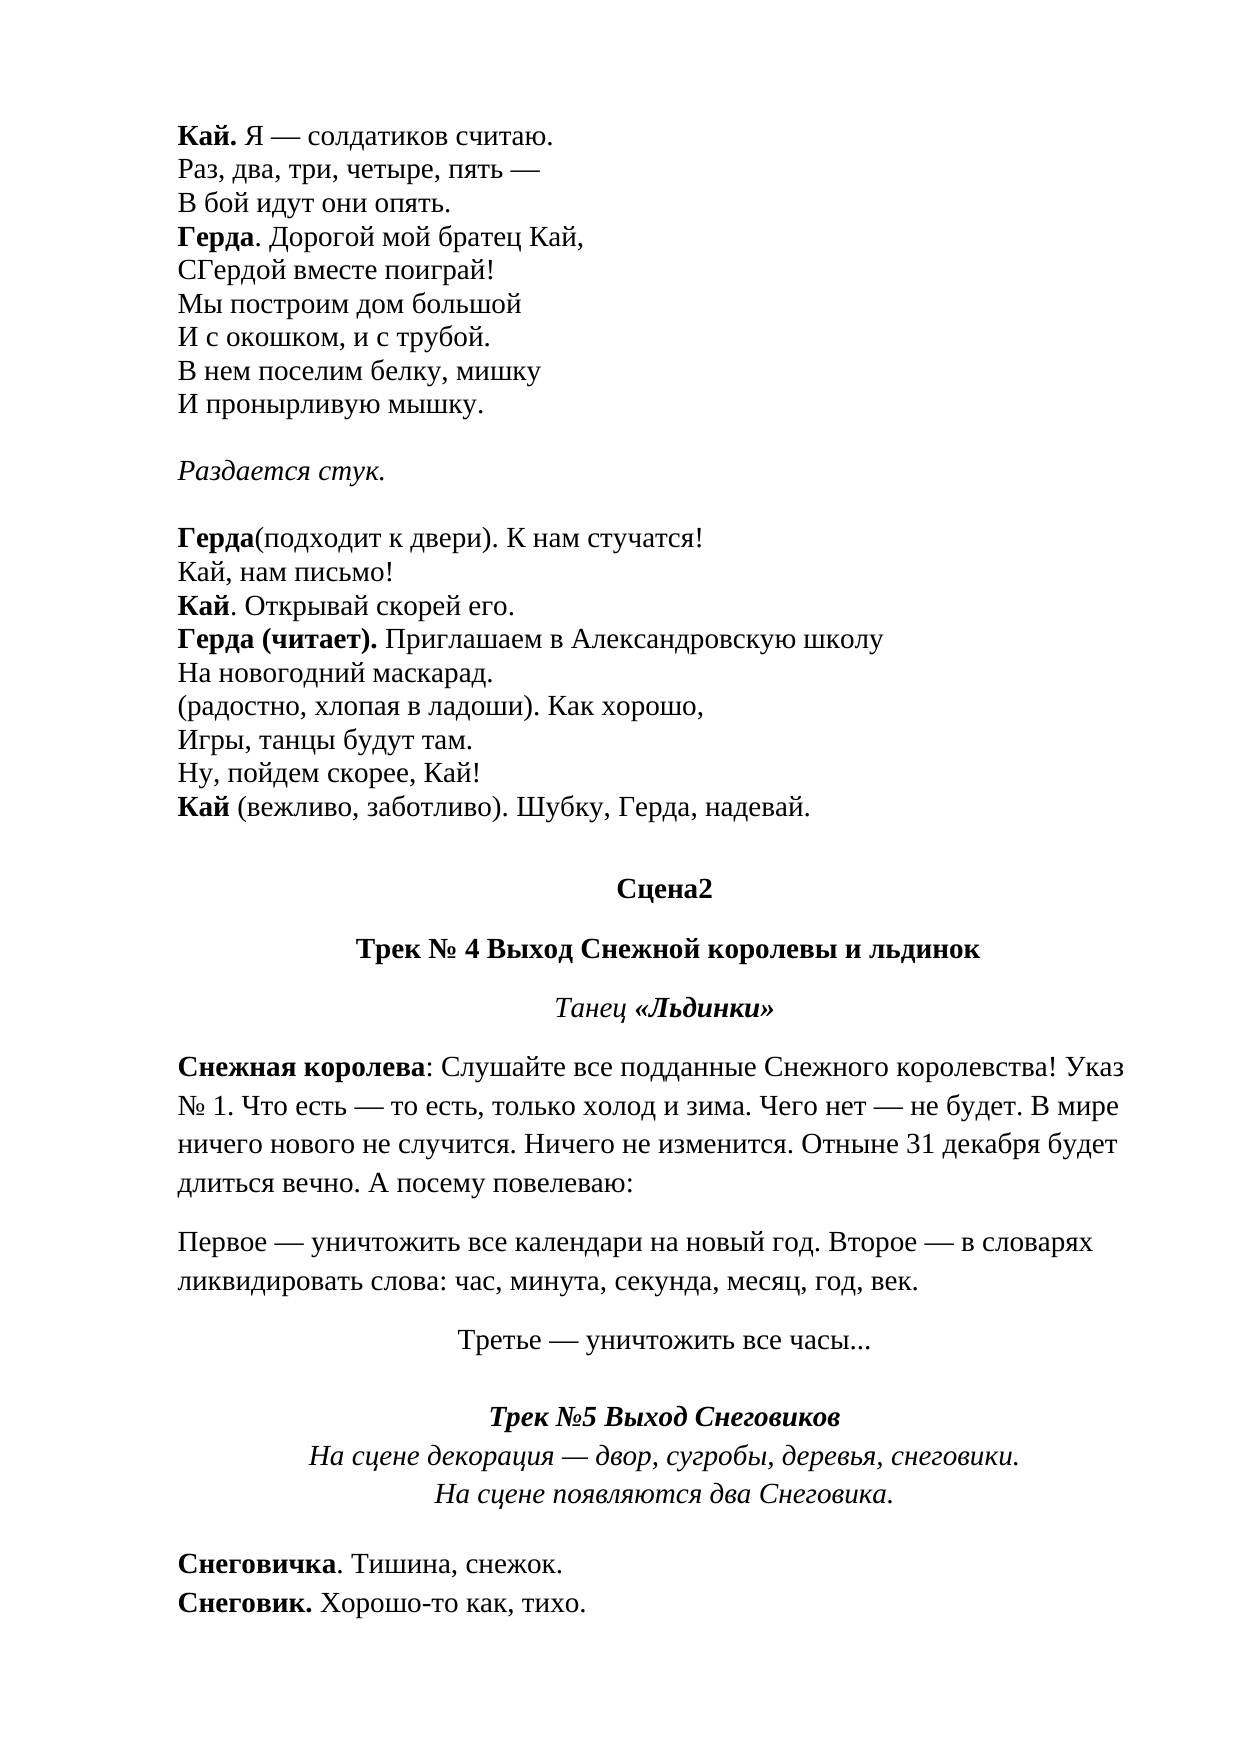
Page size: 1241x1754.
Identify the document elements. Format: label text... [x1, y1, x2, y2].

text Трек № 4 Выход Снежной королевы и льдинок [177, 931, 1152, 964]
text Снежная королева: Слушайте все подданные Снежного королевства! Указ № 1. Что есть — то есть, только холод и зима. Чего нет — не будет. В мире ничего нового не случится. Ничего не изменится. Отныне 31 декабря будет длиться вечно. А посему повелеваю: [177, 1049, 1152, 1199]
text На сцене появляются два Снеговика. [177, 1477, 1152, 1542]
text Сцена2 [177, 871, 1152, 905]
text Танец «Льдинки» [177, 990, 1152, 1024]
text Первое — уничтожить все календари на новый год. Второе — в словарях ликвидировать слова: час, минута, секунда, месяц, год, век. [177, 1224, 1152, 1297]
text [177, 118, 1152, 851]
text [177, 1546, 1152, 1618]
text Третье — уничтожить все часы... Трек №5 Выход Снеговиков На сцене декорация — двор, сугробы, деревья, снеговики. [177, 1322, 1152, 1472]
